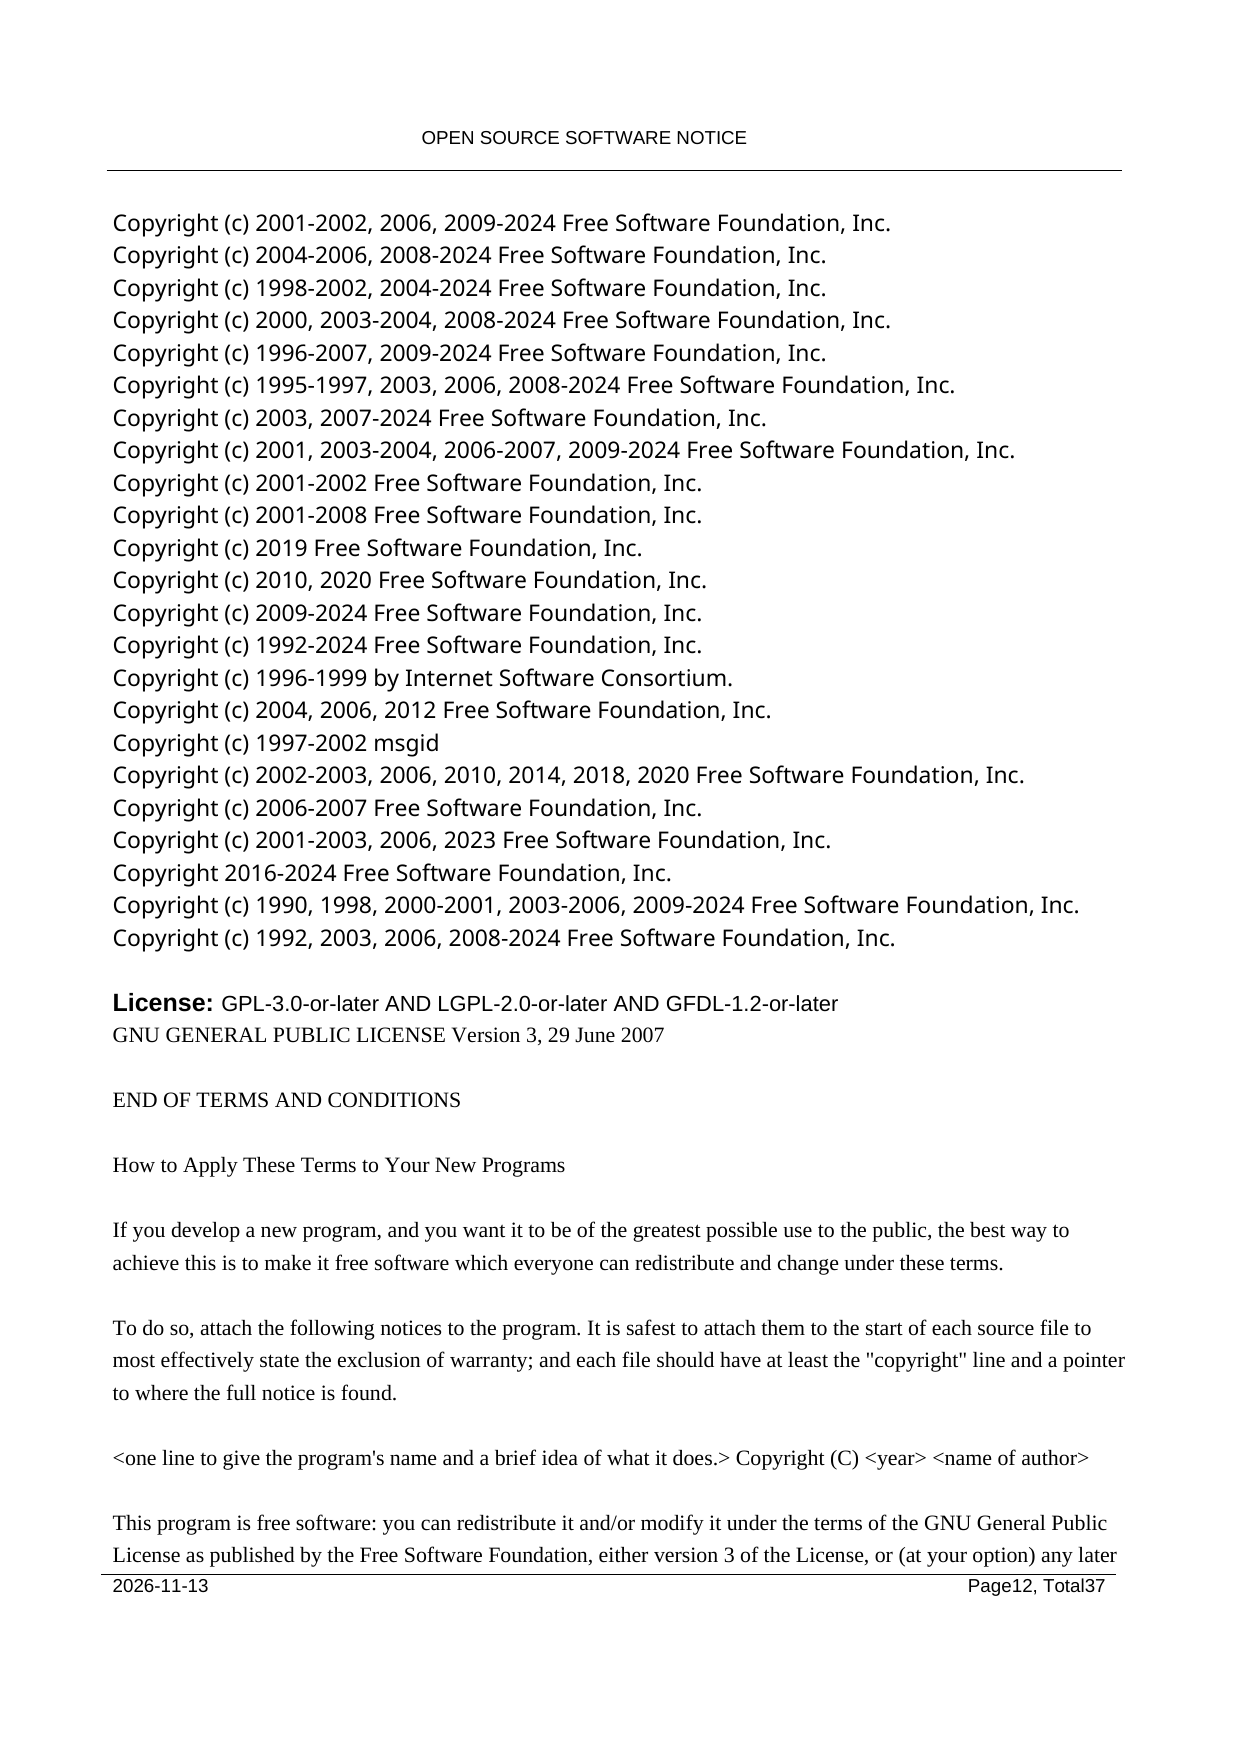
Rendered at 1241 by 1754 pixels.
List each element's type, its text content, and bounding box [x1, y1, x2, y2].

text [112, 206, 1128, 986]
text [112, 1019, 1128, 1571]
text License: GPL-3.0-or-later AND LGPL-2.0-or-later AND GFDL-1.2-or-later [112, 986, 1128, 1019]
